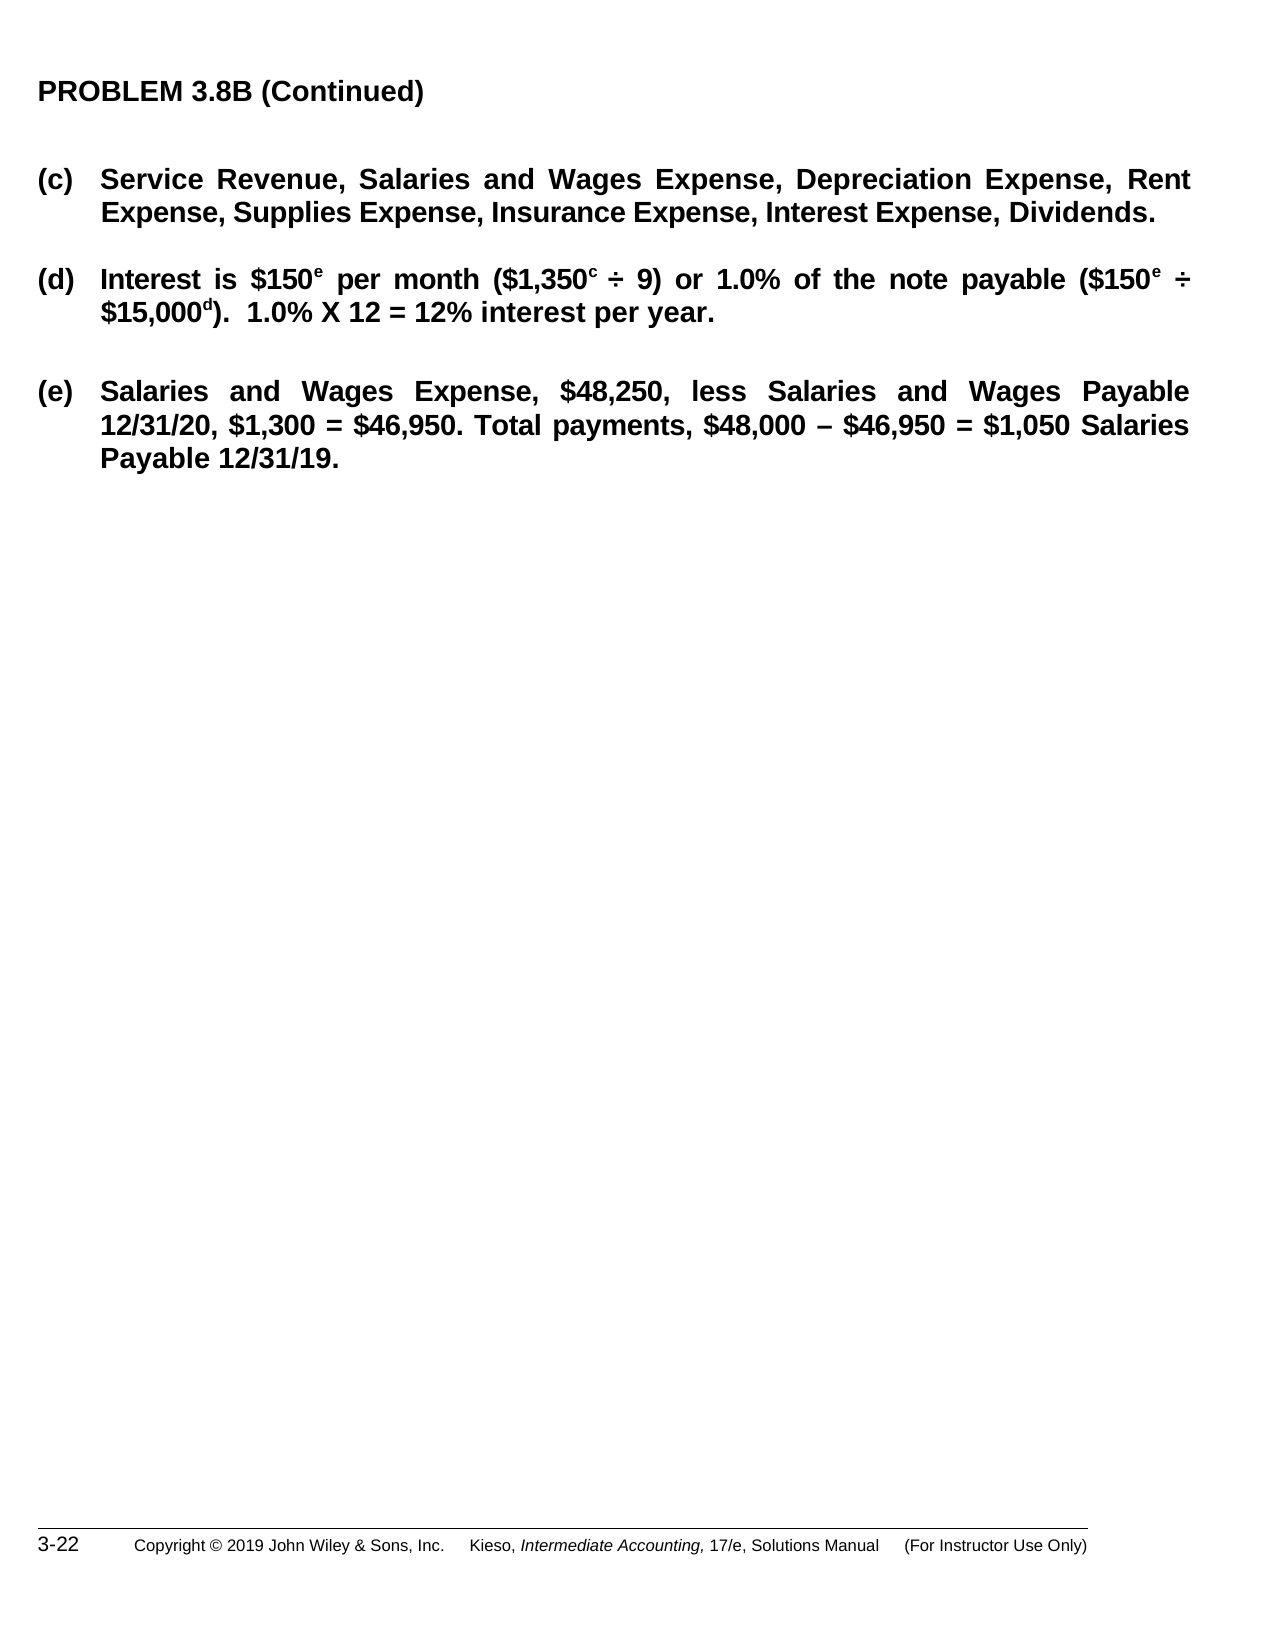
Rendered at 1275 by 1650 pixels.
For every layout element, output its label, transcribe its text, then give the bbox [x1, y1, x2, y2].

text PROBLEM 3.8B (Continued) [37, 75, 1191, 108]
text (d) Interest is $150e per month ($1,350c ÷ 9) or 1.0% of the note payable ($150e ÷ $15,000d). 1.0% X 12 = 12% interest per year. [37, 262, 1191, 329]
text (e) Salaries and Wages Expense, $48,250, less Salaries and Wages Payable 12/31/20, $1,300 = $46,950. Total payments, $48,000 – $46,950 = $1,050 Salaries Payable 12/31/19. [37, 375, 1191, 475]
text (c) Service Revenue, Salaries and Wages Expense, Depreciation Expense, Rent Expense, Supplies Expense, Insurance Expense, Interest Expense, Dividends. [37, 162, 1191, 229]
